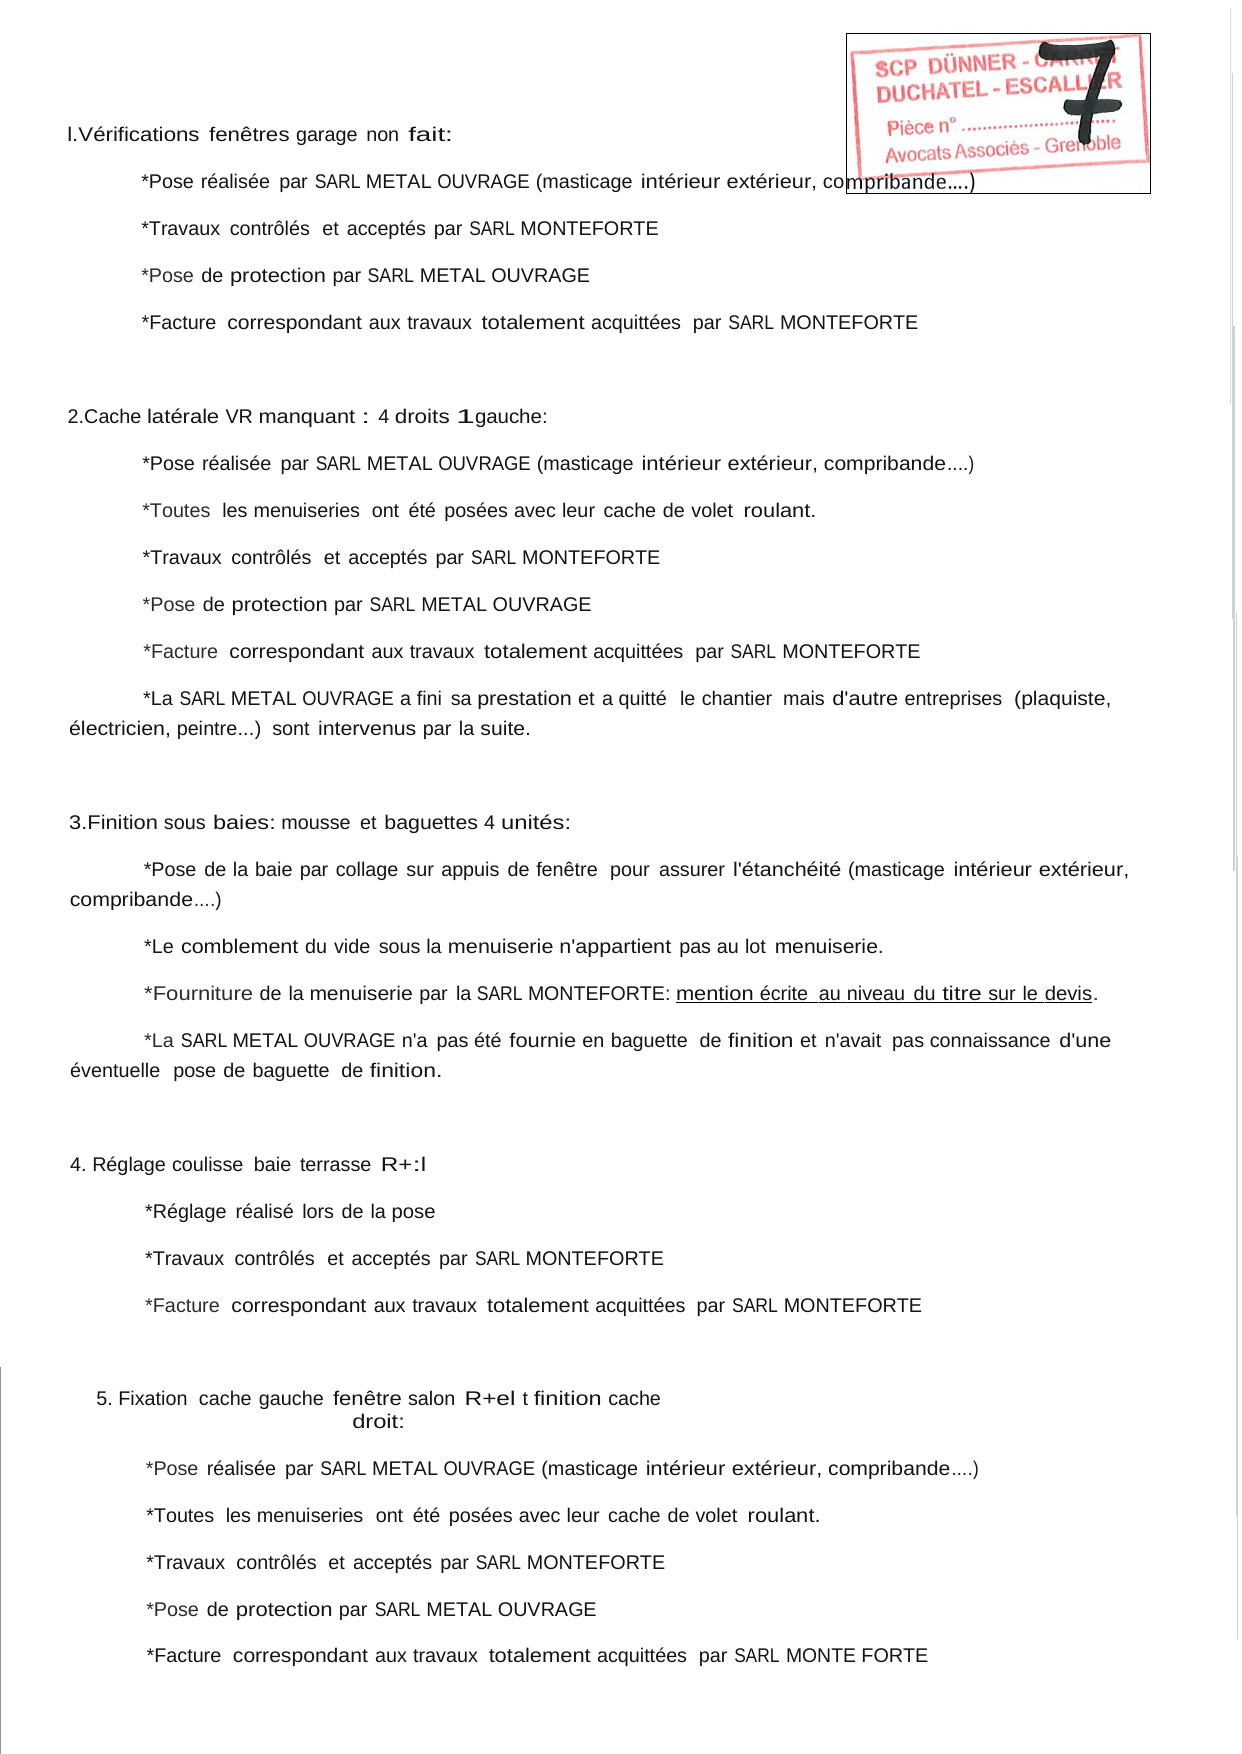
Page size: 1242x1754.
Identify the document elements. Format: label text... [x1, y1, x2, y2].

text 5. Fixation cache gauche fenêtre salon R+el t finition cache droit: [68, 1387, 689, 1433]
text *Facture correspondant aux travaux totalement acquittées par SARL MONTEFORTE [143, 640, 1164, 662]
picture [847, 146, 1150, 170]
text *Fourniture de la menuiserie par la SARL MONTEFORTE: mention écrite au niveau du titre sur le devis. [144, 982, 1164, 1004]
text *Réglage réalisé lors de la pose [145, 1200, 1164, 1223]
text *La SARL METAL OUVRAGE a fini sa prestation et a quitté le chantier mais d'autre entreprises (plaquiste, électricien, peintre...) sont intervenus par la suite. [69, 687, 1122, 739]
text *Travaux contrôlés et acceptés par SARL MONTEFORTE [141, 217, 1164, 239]
text *Le comblement du vide sous la menuiserie n'appartient pas au lot menuiserie. [144, 935, 1164, 957]
text *Facture correspondant aux travaux totalement acquittées par SARL MONTEFORTE [145, 1293, 1164, 1316]
text *Pose de la baie par collage sur appuis de fenêtre pour assurer l'étanchéité (masticage intérieur extérieur, [143, 857, 1164, 880]
text *La SARL METAL OUVRAGE n'a pas été fournie en baguette de finition et n'avait pas connaissance d'une éventuelle pose de baguette de finition. [70, 1028, 1121, 1081]
text *Toutes les menuiseries ont été posées avec leur cache de volet roulant. [142, 499, 1164, 521]
text *Travaux contrôlés et acceptés par SARL MONTEFORTE [145, 1246, 1164, 1269]
text *Pose de protection par SARL METAL OUVRAGE [141, 264, 1164, 286]
text l.Vérifications fenêtres garage non fait: [67, 123, 1164, 146]
text *Travaux contrôlés et acceptés par SARL MONTEFORTE [142, 546, 1164, 568]
text *Facture correspondant aux travaux totalement acquittées par SARL MONTEFORTE [141, 311, 1164, 333]
text 4. Réglage coulisse baie terrasse R+:l [70, 1152, 1164, 1175]
text 2.Cache latérale VR manquant : 4 droits 1gauche: [67, 404, 1164, 427]
text *Toutes les menuiseries ont été posées avec leur cache de volet roulant. [146, 1504, 1164, 1527]
text *Pose réalisée par SARL METAL OUVRAGE (masticage intérieur extérieur, co [141, 170, 1164, 193]
text compribande....) [69, 888, 1164, 910]
text *Pose réalisée par SARL METAL OUVRAGE (masticage intérieur extérieur, compribande....) [142, 451, 1164, 474]
text 3.Finition sous baies: mousse et baguettes 4 unités: [69, 811, 1164, 833]
picture [847, 34, 1150, 123]
text *Pose réalisée par SARL METAL OUVRAGE (masticage intérieur extérieur, compribande....) [146, 1457, 1164, 1479]
text *Facture correspondant aux travaux totalement acquittées par SARL MONTE FORTE [146, 1644, 1164, 1667]
text *Travaux contrôlés et acceptés par SARL MONTEFORTE [146, 1551, 1164, 1573]
text *Pose de protection par SARL METAL OUVRAGE [146, 1598, 1164, 1620]
text *Pose de protection par SARL METAL OUVRAGE [142, 593, 1164, 615]
